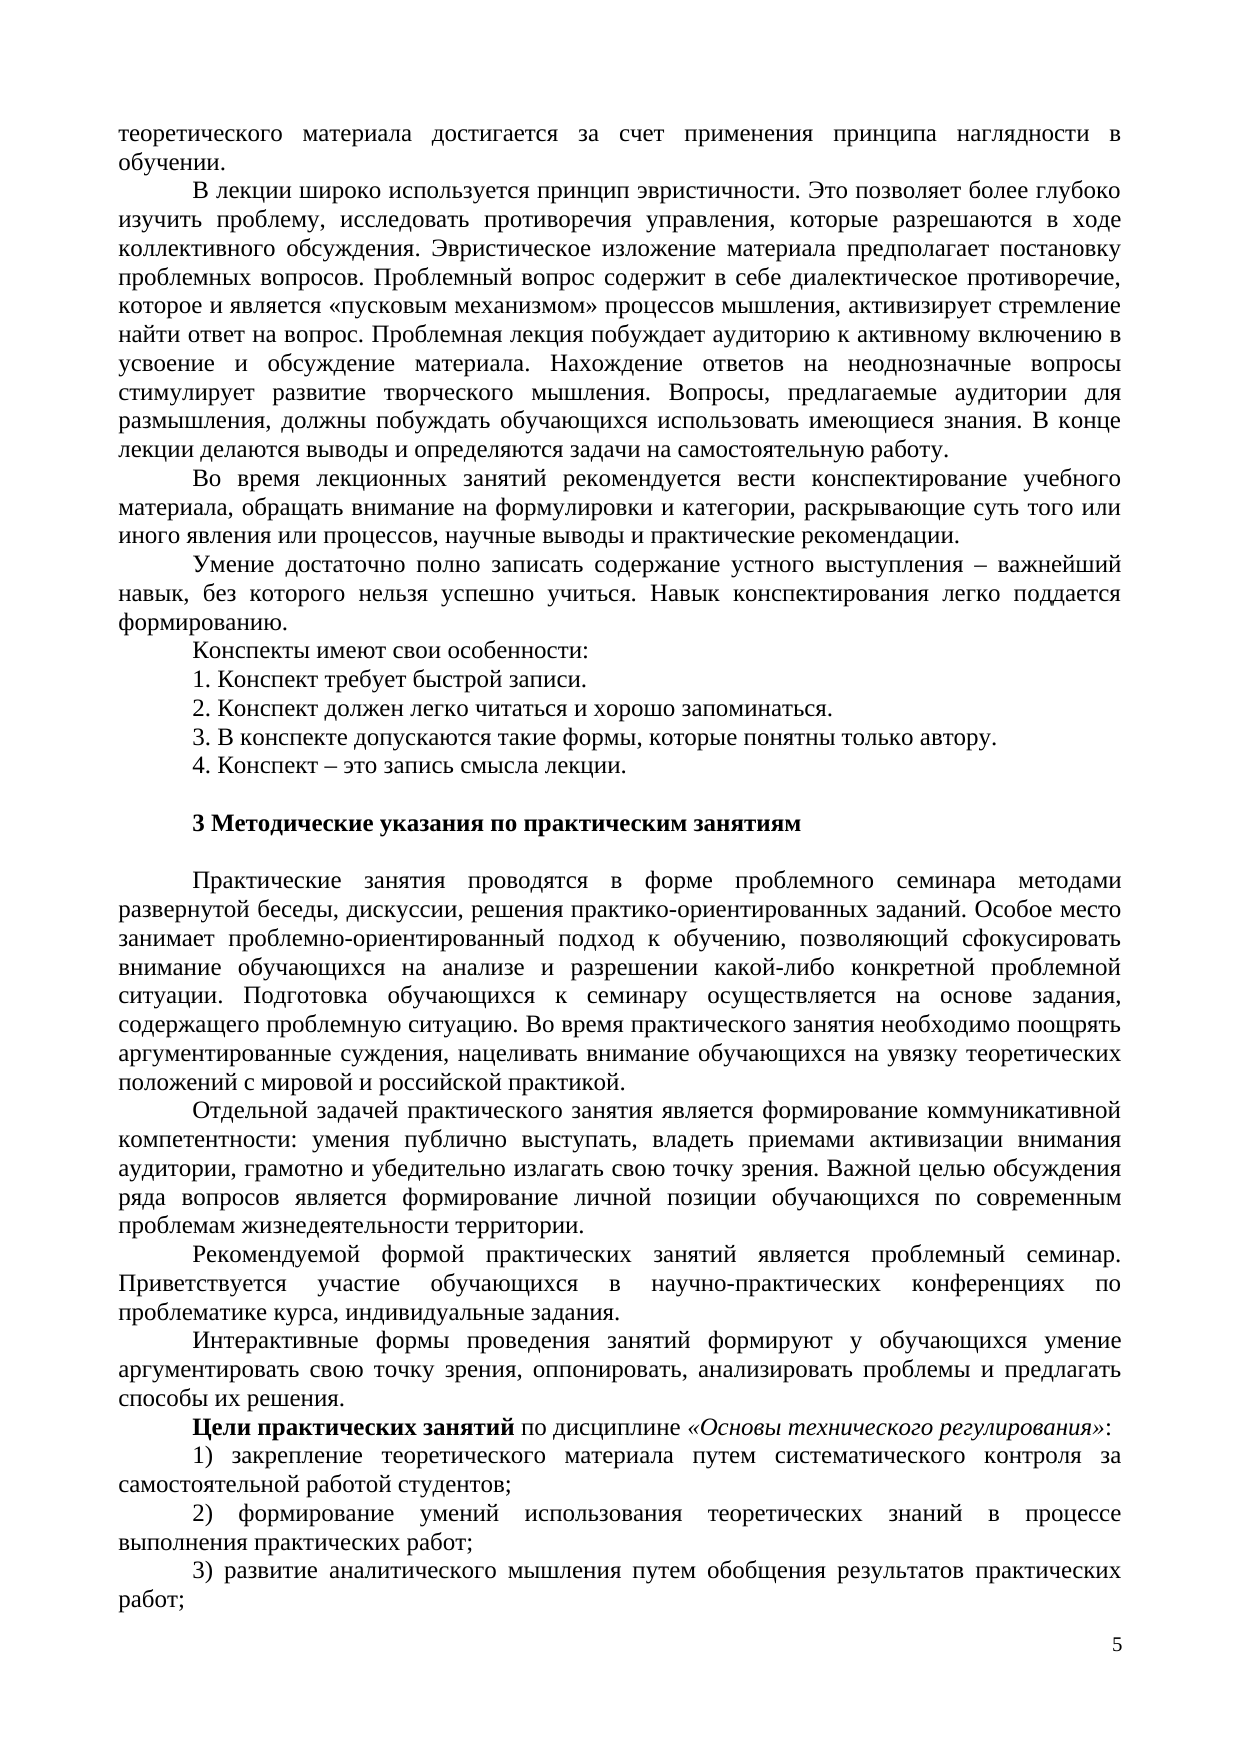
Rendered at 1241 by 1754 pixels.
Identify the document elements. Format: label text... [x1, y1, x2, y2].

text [118, 118, 1122, 176]
text Цели практических занятий по дисциплине «Основы технического регулирования»: [118, 1412, 1122, 1441]
text Умение достаточно полно записать содержание устного выступления – важнейший навык, без которого нельзя успешно учиться. Навык конспектирования легко поддается формированию. [118, 549, 1122, 636]
text Интерактивные формы проведения занятий формируют у обучающихся умение аргументировать свою точку зрения, оппонировать, анализировать проблемы и предлагать способы их решения. [118, 1326, 1122, 1412]
text Во время лекционных занятий рекомендуется вести конспектирование учебного материала, обращать внимание на формулировки и категории, раскрывающие суть того или иного явления или процессов, научные выводы и практические рекомендации. [118, 463, 1122, 549]
text 2. Конспект должен легко читаться и хорошо запоминаться. [118, 693, 1122, 722]
text Практические занятия проводятся в форме проблемного семинара методами развернутой беседы, дискуссии, решения практико-ориентированных заданий. Особое место занимает проблемно-ориентированный подход к обучению, позволяющий сфокусировать внимание обучающихся на анализе и разрешении какой-либо конкретной проблемной ситуации. Подготовка обучающихся к семинару осуществляется на основе задания, содержащего проблемную ситуацию. Во время практического занятия необходимо поощрять аргументированные суждения, нацеливать внимание обучающихся на увязку теоретических положений с мировой и российской практикой. [118, 866, 1122, 1096]
text 3) развитие аналитического мышления путем обобщения результатов практических работ; [118, 1556, 1122, 1613]
text 2) формирование умений использования теоретических знаний в процессе выполнения практических работ; [118, 1498, 1122, 1556]
text 1) закрепление теоретического материала путем систематического контроля за самостоятельной работой студентов; [118, 1441, 1122, 1498]
text Рекомендуемой формой практических занятий является проблемный семинар. Приветствуется участие обучающихся в научно-практических конференциях по проблематике курса, индивидуальные задания. [118, 1239, 1122, 1326]
text Отдельной задачей практического занятия является формирование коммуникативной компетентности: умения публично выступать, владеть приемами активизации внимания аудитории, грамотно и убедительно излагать свою точку зрения. Важной целью обсуждения ряда вопросов является формирование личной позиции обучающихся по современным проблемам жизнедеятельности территории. [118, 1096, 1122, 1239]
text 3 Методические указания по практическим занятиям [118, 808, 1122, 837]
text В лекции широко используется принцип эвристичности. Это позволяет более глубоко изучить проблему, исследовать противоречия управления, которые разрешаются в ходе коллективного обсуждения. Эвристическое изложение материала предполагает постановку проблемных вопросов. Проблемный вопрос содержит в себе диалектическое противоречие, которое и является «пусковым механизмом» процессов мышления, активизирует стремление найти ответ на вопрос. Проблемная лекция побуждает аудиторию к активному включению в усвоение и обсуждение материала. Нахождение ответов на неоднозначные вопросы стимулирует развитие творческого мышления. Вопросы, предлагаемые аудитории для размышления, должны побуждать обучающихся использовать имеющиеся знания. В конце лекции делаются выводы и определяются задачи на самостоятельную работу. [118, 176, 1122, 463]
text 3. В конспекте допускаются такие формы, которые понятны только автору. [118, 722, 1122, 751]
text Конспекты имеют свои особенности: [118, 636, 1122, 664]
text 1. Конспект требует быстрой записи. [118, 664, 1122, 693]
text 4. Конспект – это запись смысла лекции. [118, 751, 1122, 779]
